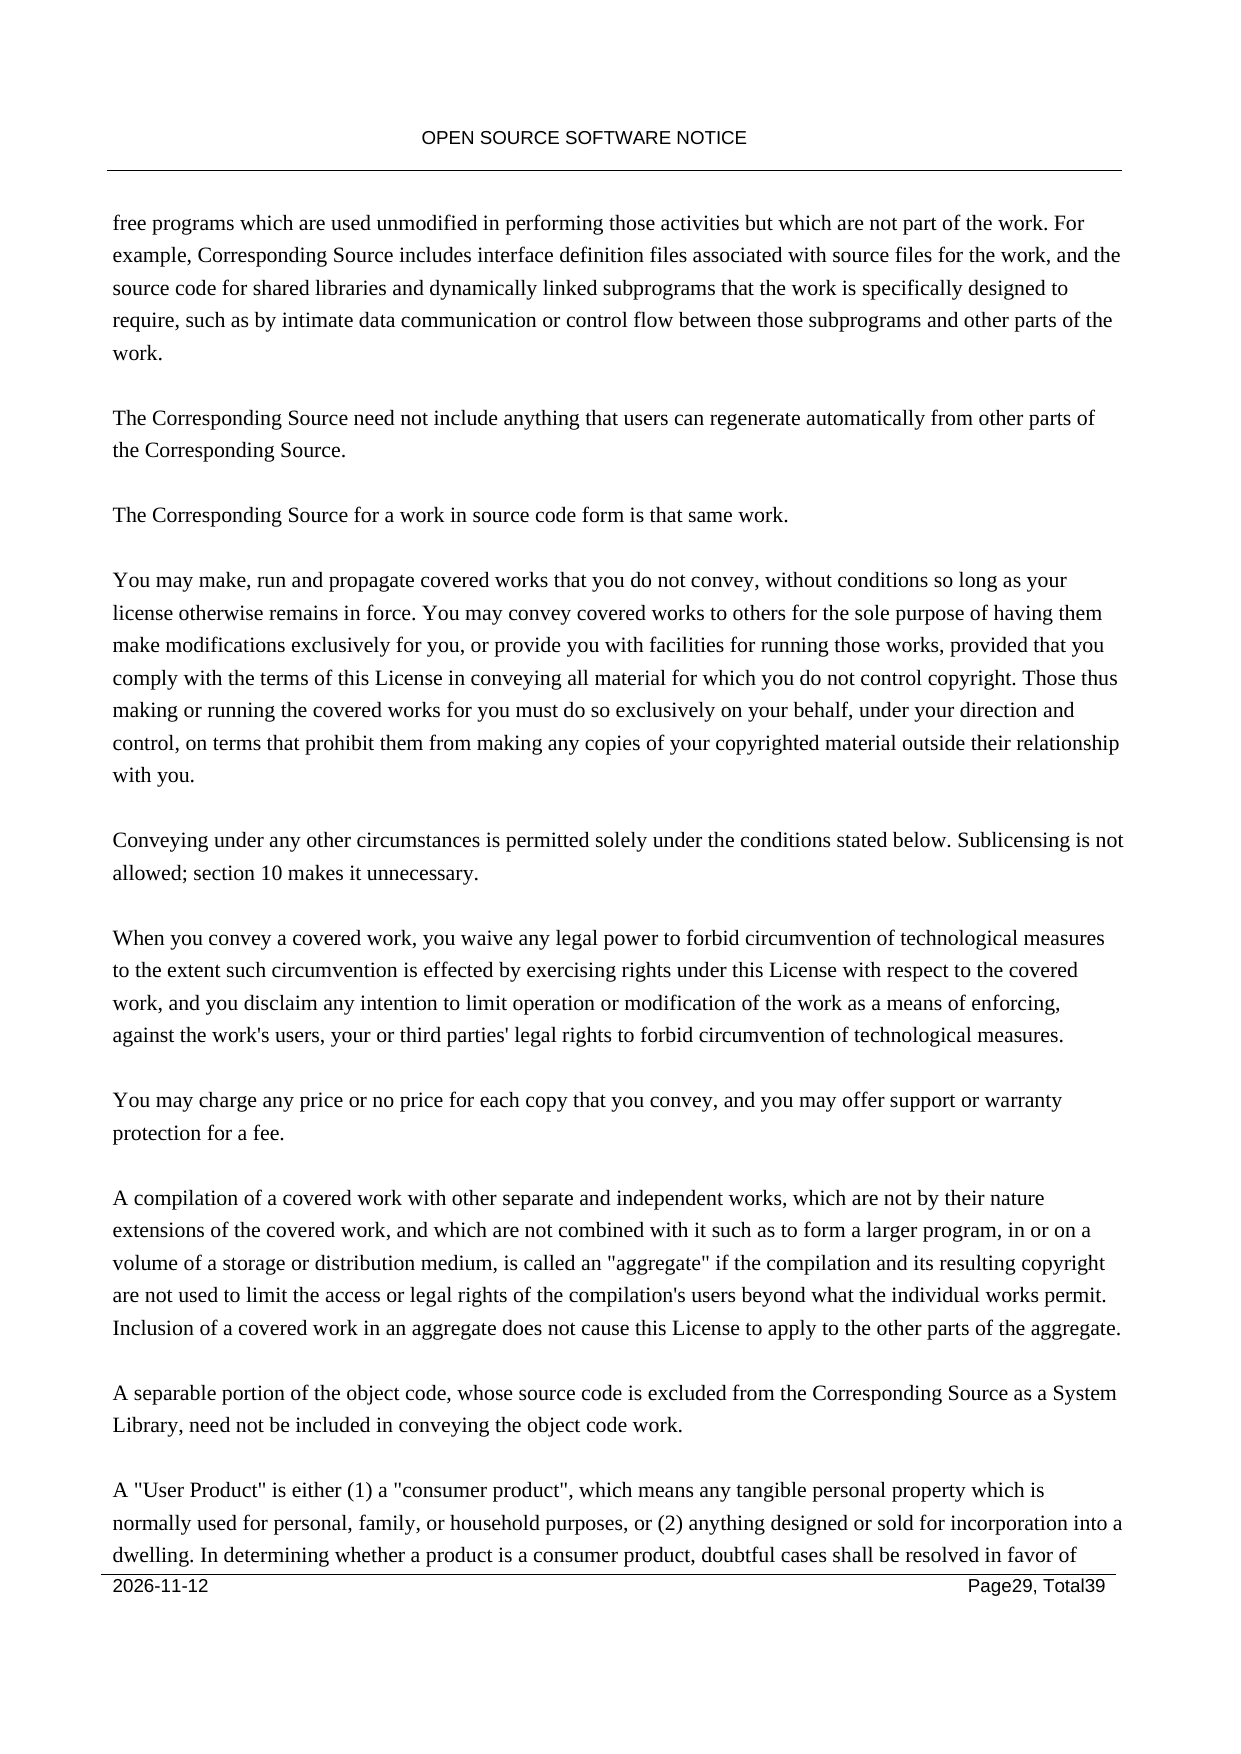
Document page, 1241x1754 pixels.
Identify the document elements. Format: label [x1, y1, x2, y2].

text [112, 206, 1128, 1571]
